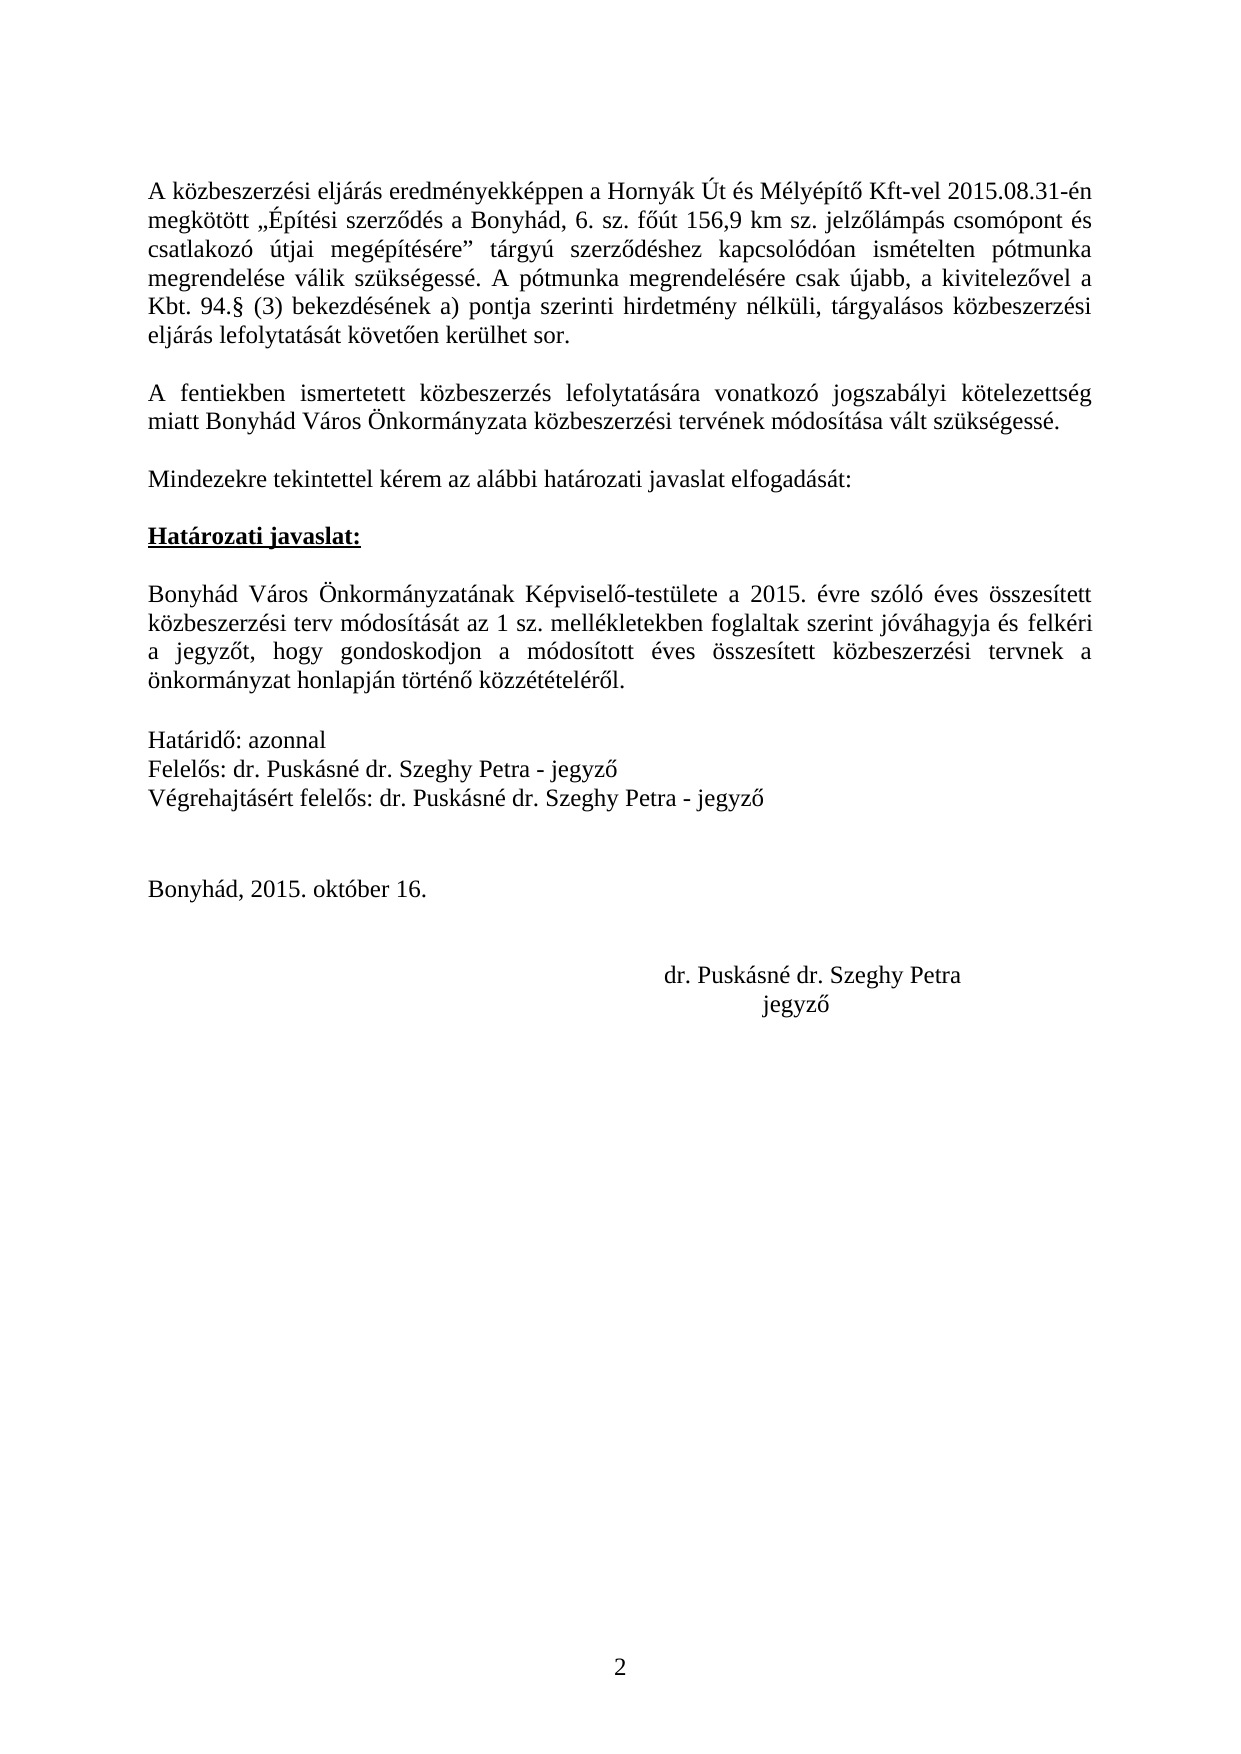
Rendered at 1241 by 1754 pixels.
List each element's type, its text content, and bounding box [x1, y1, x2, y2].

text Mindezekre tekintettel kérem az alábbi határozati javaslat elfogadását: [148, 464, 1093, 493]
text jegyző [148, 989, 1093, 1018]
text Bonyhád, 2015. október 16. [148, 874, 1093, 903]
text Felelős: dr. Puskásné dr. Szeghy Petra - jegyző [148, 754, 1093, 783]
text dr. Puskásné dr. Szeghy Petra [148, 960, 1093, 989]
text Határozati javaslat: [148, 521, 1093, 550]
text Bonyhád Város Önkormányzatának Képviselő-testülete a 2015. évre szóló éves összesített közbeszerzési terv módosítását az 1 sz. mellékletekben foglaltak szerint jóváhagyja és felkéri a jegyzőt, hogy gondoskodjon a módosított éves összesített közbeszerzési tervnek a önkormányzat honlapján történő közzétételéről. [148, 579, 1093, 694]
text A közbeszerzési eljárás eredményekképpen a Hornyák Út és Mélyépítő Kft-vel 2015.08.31-én megkötött „Építési szerződés a Bonyhád, 6. sz. főút 156,9 km sz. jelzőlámpás csomópont és csatlakozó útjai megépítésére” tárgyú szerződéshez kapcsolódóan ismételten pótmunka megrendelése válik szükségessé. A pótmunka megrendelésére csak újabb, a kivitelezővel a Kbt. 94.§ (3) bekezdésének a) pontja szerinti hirdetmény nélküli, tárgyalásos közbeszerzési eljárás lefolytatását követően kerülhet sor. [148, 176, 1093, 349]
text Végrehajtásért felelős: dr. Puskásné dr. Szeghy Petra - jegyző [148, 783, 1093, 811]
text Határidő: azonnal [148, 725, 1093, 754]
text A fentiekben ismertetett közbeszerzés lefolytatására vonatkozó jogszabályi kötelezettség miatt Bonyhád Város Önkormányzata közbeszerzési tervének módosítása vált szükségessé. [148, 378, 1093, 435]
